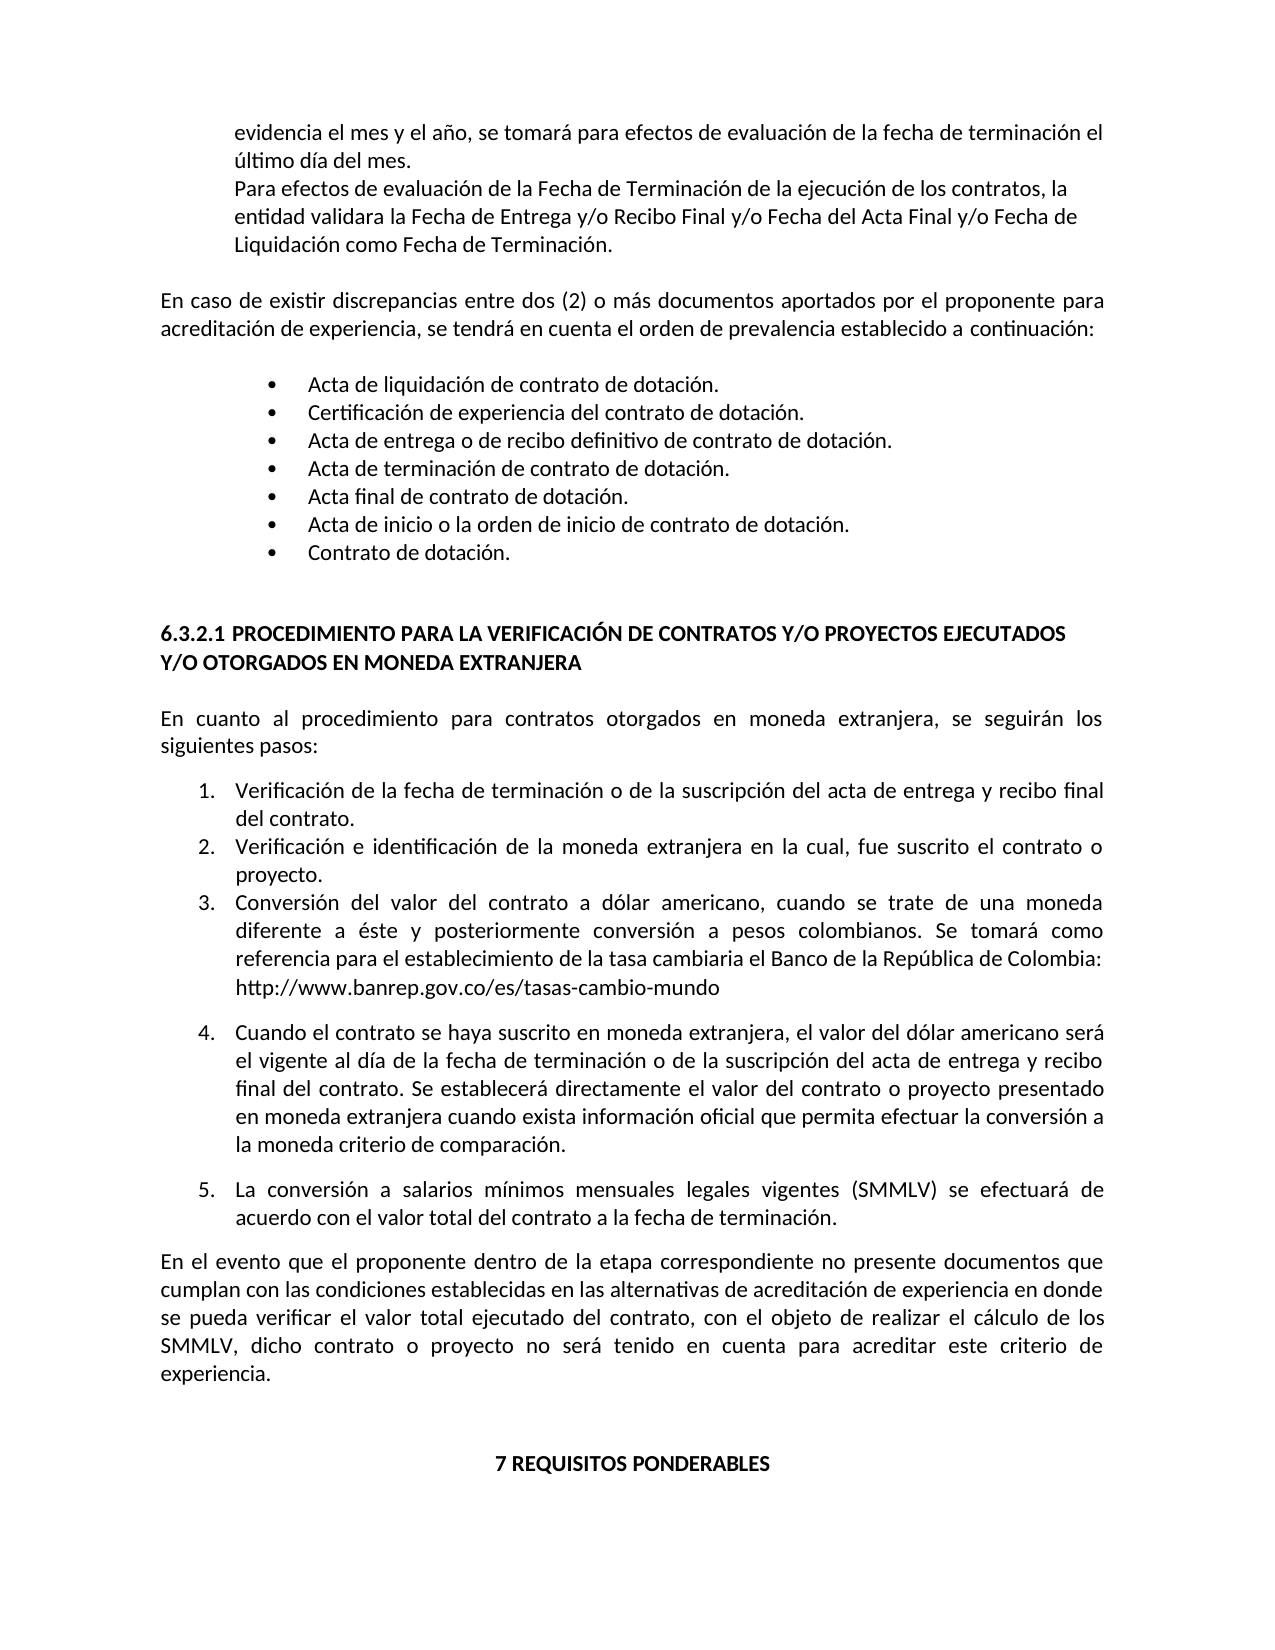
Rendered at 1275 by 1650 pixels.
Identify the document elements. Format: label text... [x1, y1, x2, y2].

list Verificación e identificación de la moneda extranjera en la cual, fue suscrito el contrato o proyecto. [198, 832, 1104, 888]
list Verificación de la fecha de terminación o de la suscripción del acta de entrega y recibo final del contrato. [198, 776, 1104, 832]
list Certificación de experiencia del contrato de dotación. [268, 398, 1127, 426]
list Acta de terminación de contrato de dotación. [268, 454, 1127, 482]
text En el evento que el proponente dentro de la etapa correspondiente no presente documentos que cumplan con las condiciones establecidas en las alternativas de acreditación de experiencia en donde se pueda verificar el valor total ejecutado del contrato, con el objeto de realizar el cálculo de los SMMLV, dicho contrato o proyecto no será tenido en cuenta para acreditar este criterio de experiencia. [160, 1247, 1105, 1388]
list Acta de entrega o de recibo definitivo de contrato de dotación. [268, 426, 1127, 454]
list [234, 118, 1105, 174]
list Cuando el contrato se haya suscrito en moneda extranjera, el valor del dólar americano será el vigente al día de la fecha de terminación o de la suscripción del acta de entrega y recibo final del contrato. Se establecerá directamente el valor del contrato o proyecto presentado en moneda extranjera cuando exista información oficial que permita efectuar la conversión a la moneda criterio de comparación. [198, 1018, 1104, 1158]
text Para efectos de evaluación de la Fecha de Terminación de la ejecución de los contratos, la entidad validara la Fecha de Entrega y/o Recibo Final y/o Fecha del Acta Final y/o Fecha de Liquidación como Fecha de Terminación. [234, 174, 1127, 258]
list Acta final de contrato de dotación. [268, 482, 1127, 510]
list Conversión del valor del contrato a dólar americano, cuando se trate de una moneda diferente a éste y posteriormente conversión a pesos colombianos. Se tomará como referencia para el establecimiento de la tasa cambiaria el Banco de la República de Colombia: http://www.banrep.gov.co/es/tasas-cambio-mundo [198, 888, 1104, 1001]
text En caso de existir discrepancias entre dos (2) o más documentos aportados por el proponente para acreditación de experiencia, se tendrá en cuenta el orden de prevalencia establecido a continuación: [160, 286, 1105, 342]
subtitle REQUISITOS PONDERABLES [148, 1449, 1117, 1477]
text En cuanto al procedimiento para contratos otorgados en moneda extranjera, se seguirán los siguientes pasos: [160, 704, 1104, 760]
list La conversión a salarios mínimos mensuales legales vigentes (SMMLV) se efectuará de acuerdo con el valor total del contrato a la fecha de terminación. [198, 1175, 1104, 1231]
list Acta de liquidación de contrato de dotación. [268, 370, 1127, 398]
list Contrato de dotación. [268, 538, 1127, 567]
subtitle PROCEDIMIENTO PARA LA VERIFICACIÓN DE CONTRATOS Y/O PROYECTOS EJECUTADOS Y/O OTORGADOS EN MONEDA EXTRANJERA [160, 619, 1104, 676]
list Acta de inicio o la orden de inicio de contrato de dotación. [268, 511, 1127, 538]
